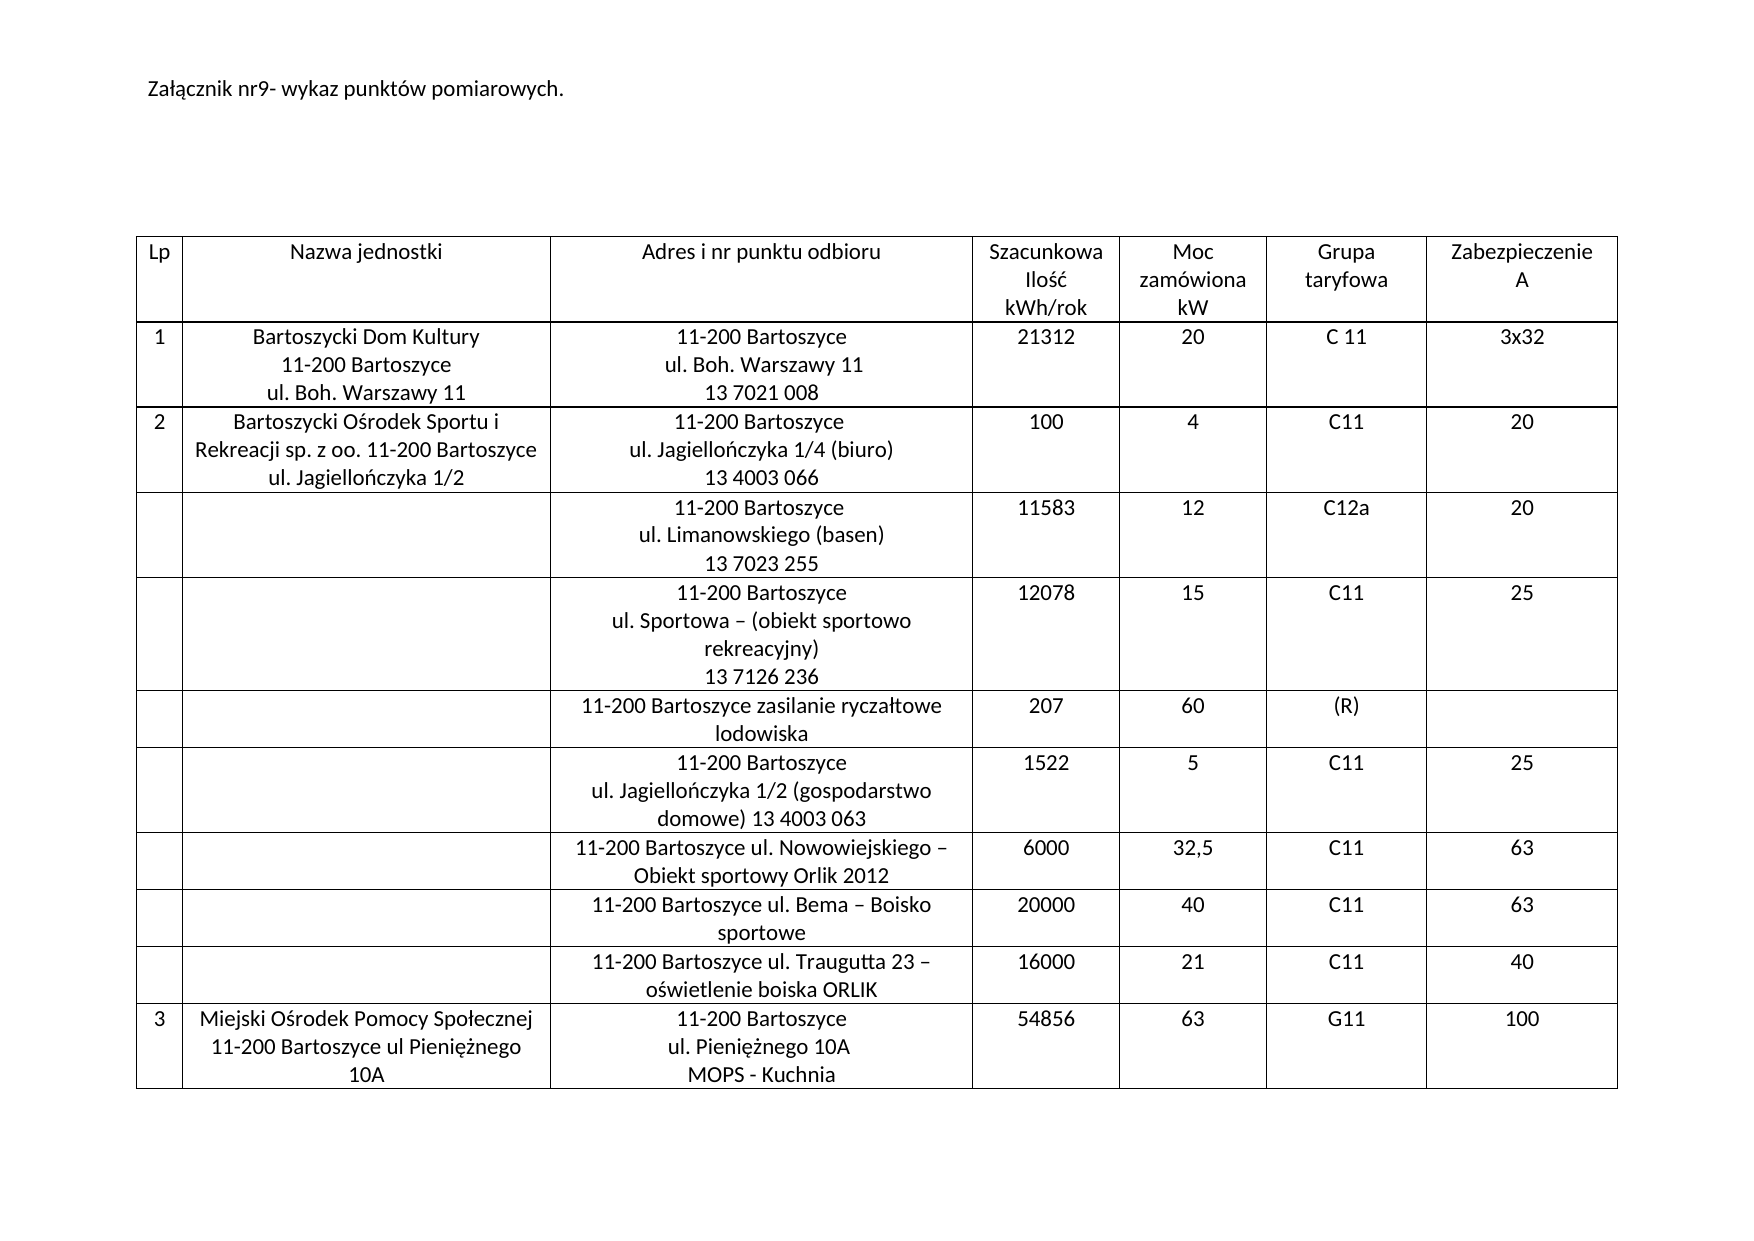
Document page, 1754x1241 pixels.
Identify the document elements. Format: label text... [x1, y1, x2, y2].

table_cell C11 [1267, 833, 1426, 889]
table_cell 207 [973, 691, 1119, 747]
table_cell 21312 [973, 323, 1119, 406]
table_cell 3 [137, 1004, 182, 1088]
table_cell 1 [137, 323, 182, 406]
table_cell [137, 493, 182, 577]
table_header Grupa taryfowa [1267, 237, 1426, 321]
table_cell 11-200 Bartoszyce ul. Bema – Boisko sportowe [551, 890, 972, 946]
table_cell C11 [1267, 578, 1426, 690]
table_cell 60 [1120, 691, 1266, 747]
table_cell [137, 748, 182, 832]
table_cell 16000 [973, 947, 1119, 1003]
table_cell 40 [1427, 947, 1617, 1003]
table_cell [137, 947, 182, 1003]
table_cell 11-200 Bartoszyce ul. Pieniężnego 10A MOPS - Kuchnia [551, 1004, 972, 1088]
table_cell 12078 [973, 578, 1119, 690]
table_cell 6000 [973, 833, 1119, 889]
table_cell (R) [1267, 691, 1426, 747]
table_cell 11-200 Bartoszyce ul. Limanowskiego (basen) 13 7023 255 [551, 493, 972, 577]
table_cell 54856 [973, 1004, 1119, 1088]
table_cell 40 [1120, 890, 1266, 946]
table_cell C11 [1267, 408, 1426, 492]
table_cell [137, 890, 182, 946]
table_cell [183, 890, 550, 946]
table_cell 100 [1427, 1004, 1617, 1088]
table_header Lp [137, 237, 182, 321]
table_cell 11-200 Bartoszyce ul. Jagiellończyka 1/4 (biuro) 13 4003 066 [551, 408, 972, 492]
table_cell [183, 947, 550, 1003]
table_cell 11-200 Bartoszyce ul. Traugutta 23 – oświetlenie boiska ORLIK [551, 947, 972, 1003]
table_cell 12 [1120, 493, 1266, 577]
table_cell 20 [1120, 323, 1266, 406]
table_cell [183, 691, 550, 747]
table_cell 63 [1427, 833, 1617, 889]
table_cell 63 [1427, 890, 1617, 946]
table_cell 25 [1427, 748, 1617, 832]
table_cell [137, 833, 182, 889]
table_cell C12a [1267, 493, 1426, 577]
table_cell C11 [1267, 947, 1426, 1003]
table_cell 11-200 Bartoszyce ul. Boh. Warszawy 11 13 7021 008 [551, 323, 972, 406]
table_cell 20000 [973, 890, 1119, 946]
table_cell 32,5 [1120, 833, 1266, 889]
table_cell Bartoszycki Ośrodek Sportu i Rekreacji sp. z oo. 11-200 Bartoszyce ul. Jagiellończyka 1/2 [183, 408, 550, 492]
table_cell 11583 [973, 493, 1119, 577]
table_cell 2 [137, 408, 182, 492]
table_cell 63 [1120, 1004, 1266, 1088]
table_cell Miejski Ośrodek Pomocy Społecznej 11-200 Bartoszyce ul Pieniężnego 10A [183, 1004, 550, 1088]
table_cell 11-200 Bartoszyce ul. Nowowiejskiego – Obiekt sportowy Orlik 2012 [551, 833, 972, 889]
table_cell [183, 833, 550, 889]
table_cell 20 [1427, 408, 1617, 492]
table_cell [137, 578, 182, 690]
table_cell 5 [1120, 748, 1266, 832]
table_cell 21 [1120, 947, 1266, 1003]
table_cell 20 [1427, 493, 1617, 577]
table_cell 100 [973, 408, 1119, 492]
table_cell [183, 578, 550, 690]
table_header Zabezpieczenie A [1427, 237, 1617, 321]
table_cell 15 [1120, 578, 1266, 690]
table_cell 11-200 Bartoszyce zasilanie ryczałtowe lodowiska [551, 691, 972, 747]
table_cell 25 [1427, 578, 1617, 690]
table_cell 11-200 Bartoszyce ul. Sportowa – (obiekt sportowo rekreacyjny) 13 7126 236 [551, 578, 972, 690]
table_cell 11-200 Bartoszyce ul. Jagiellończyka 1/2 (gospodarstwo domowe) 13 4003 063 [551, 748, 972, 832]
table_header Szacunkowa Ilość kWh/rok [973, 237, 1119, 321]
table_header Moc zamówiona kW [1120, 237, 1266, 321]
table_cell [137, 691, 182, 747]
table_cell C11 [1267, 748, 1426, 832]
table_cell 3x32 [1427, 323, 1617, 406]
table_cell [183, 748, 550, 832]
table_cell Bartoszycki Dom Kultury 11-200 Bartoszyce ul. Boh. Warszawy 11 [183, 323, 550, 406]
table_header Nazwa jednostki [183, 237, 550, 321]
table_cell 4 [1120, 408, 1266, 492]
table_cell C 11 [1267, 323, 1426, 406]
table_cell 1522 [973, 748, 1119, 832]
table_cell G11 [1267, 1004, 1426, 1088]
table_cell [183, 493, 550, 577]
table_cell C11 [1267, 890, 1426, 946]
table_header Adres i nr punktu odbioru [551, 237, 972, 321]
table_cell [1427, 691, 1617, 747]
